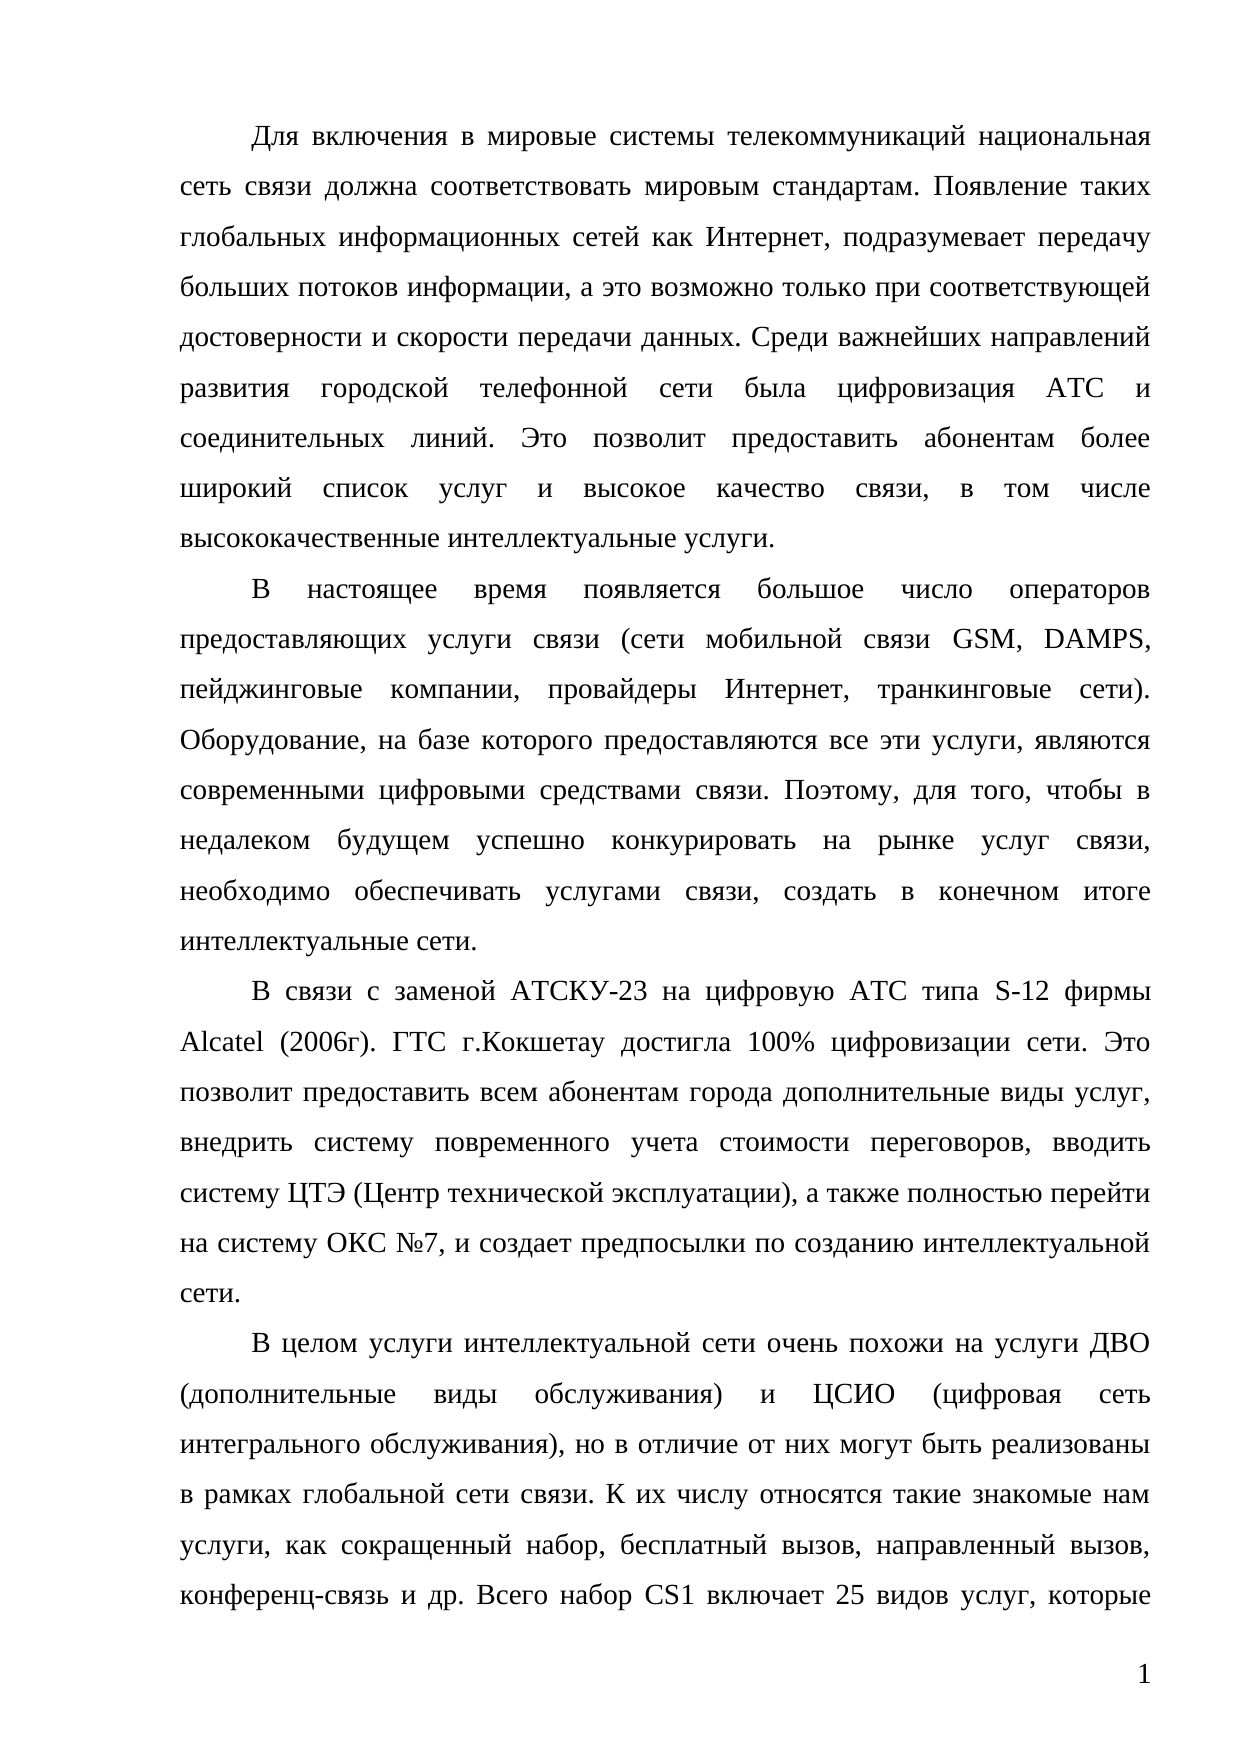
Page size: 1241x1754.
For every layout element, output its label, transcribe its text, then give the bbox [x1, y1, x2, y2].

text В настоящее время появляется большое число операторов предоставляющих услуги связи (сети мобильной связи GSM, DAMPS, пейджинговые компании, провайдеры Интернет, транкинговые сети). Оборудование, на базе которого предоставляются все эти услуги, являются современными цифровыми средствами связи. Поэтому, для того, чтобы в недалеком будущем успешно конкурировать на рынке услуг связи, необходимо обеспечивать услугами связи, создать в конечном итоге интеллектуальные сети. [179, 571, 1151, 957]
text Для включения в мировые системы телекоммуникаций национальная сеть связи должна соответствовать мировым стандартам. Появление таких глобальных информационных сетей как Интернет, подразумевает передачу больших потоков информации, а это возможно только при соответствующей достоверности и скорости передачи данных. Среди важнейших направлений развития городской телефонной сети была цифровизация АТС и соединительных линий. Это позволит предоставить абонентам более широкий список услуг и высокое качество связи, в том числе высококачественные интеллектуальные услуги. [179, 118, 1151, 554]
text В связи с заменой АТСКУ-23 на цифровую АТС типа S-12 фирмы Alcatel (2006г). ГТС г.Кокшетау достигла 100% цифровизации сети. Это позволит предоставить всем абонентам города дополнительные виды услуг, внедрить систему повременного учета стоимости переговоров, вводить систему ЦТЭ (Центр технической эксплуатации), а также полностью перейти на систему ОКС №7, и создает предпосылки по созданию интеллектуальной сети. [179, 973, 1151, 1309]
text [179, 1326, 1151, 1611]
